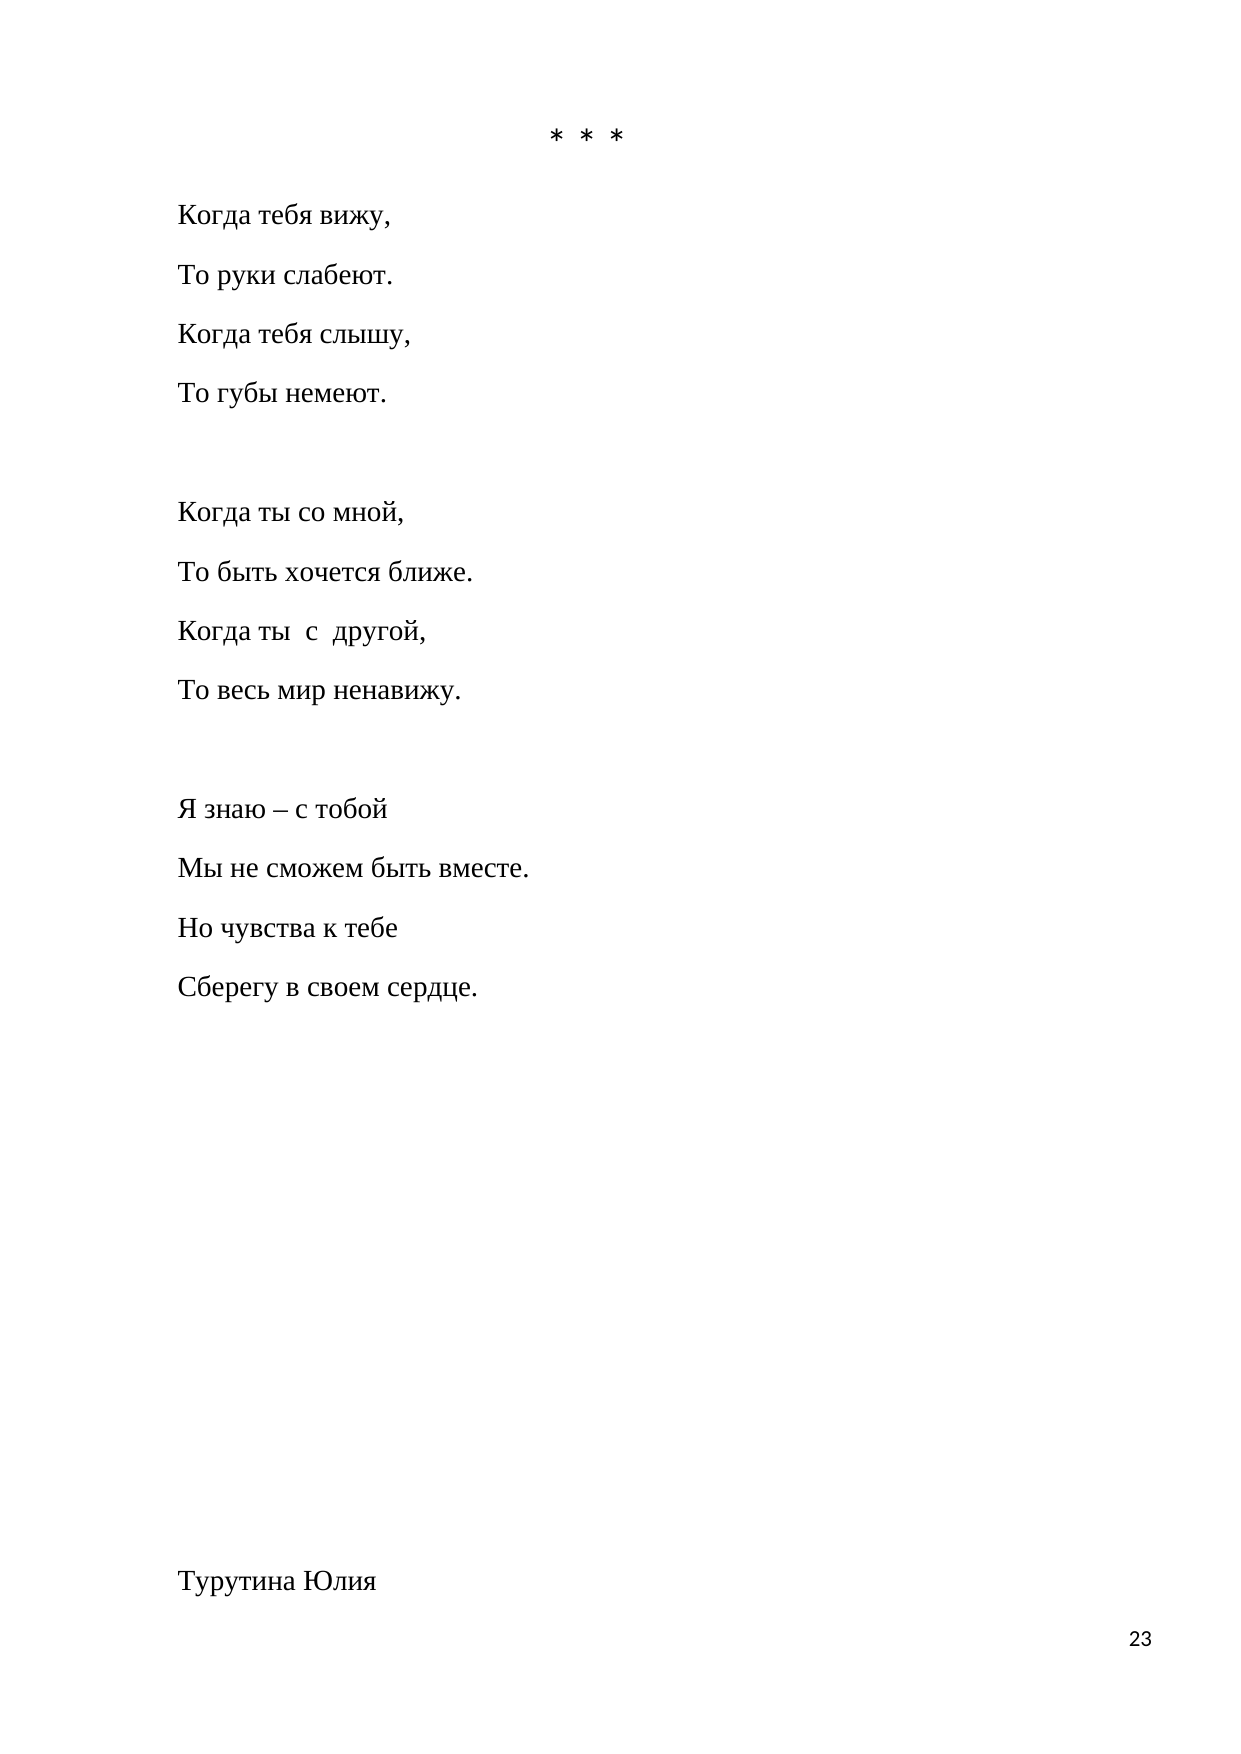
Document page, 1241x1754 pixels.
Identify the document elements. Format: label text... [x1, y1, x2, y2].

text * * * [472, 118, 1152, 169]
text То руки слабеют. [177, 257, 1152, 290]
text Я знаю – с тобой [177, 791, 1152, 825]
text Когда ты с другой, [177, 613, 1152, 647]
text То быть хочется ближе. [177, 554, 1152, 587]
text Сберегу в своем сердце. [177, 969, 1152, 1003]
text То весь мир ненавижу. [177, 672, 1152, 706]
text Когда ты со мной, [177, 494, 1152, 528]
text То губы немеют. [177, 376, 1152, 409]
text Когда тебя вижу, [177, 197, 1152, 231]
text Турутина Юлия [177, 1563, 1152, 1597]
text Мы не сможем быть вместе. [177, 851, 1152, 884]
text Но чувства к тебе [177, 910, 1152, 943]
text Когда тебя слышу, [177, 316, 1152, 350]
